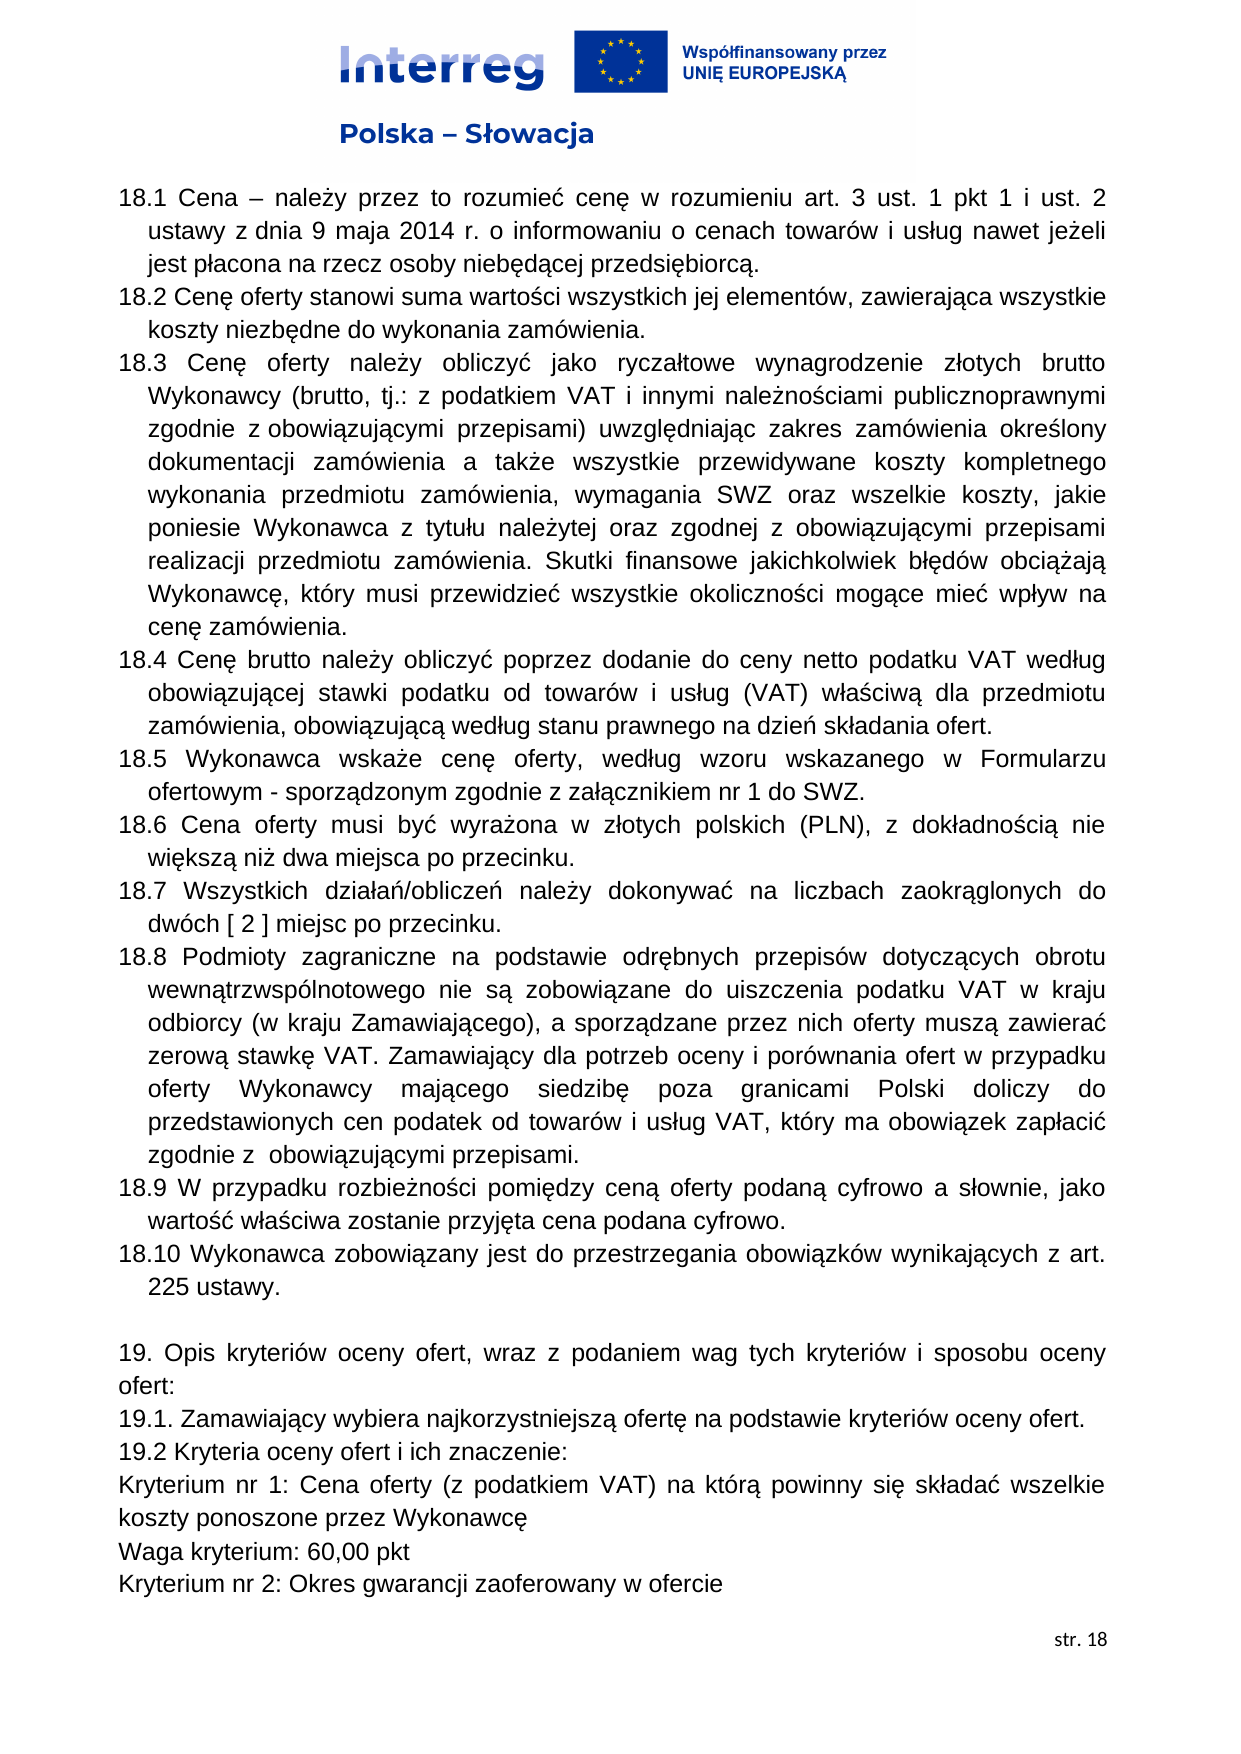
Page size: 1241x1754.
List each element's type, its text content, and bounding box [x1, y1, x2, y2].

text 18.3 Cenę oferty należy obliczyć jako ryczałtowe wynagrodzenie złotych brutto Wykonawcy (brutto, tj.: z podatkiem VAT i innymi należnościami publicznoprawnymi zgodnie z obowiązującymi przepisami) uwzględniając zakres zamówienia określony dokumentacji zamówienia a także wszystkie przewidywane koszty kompletnego wykonania przedmiotu zamówienia, wymagania SWZ oraz wszelkie koszty, jakie poniesie Wykonawca z tytułu należytej oraz zgodnej z obowiązującymi przepisami realizacji przedmiotu zamówienia. Skutki finansowe jakichkolwiek błędów obciążają Wykonawcę, który musi przewidzieć wszystkie okoliczności mogące mieć wpływ na cenę zamówienia. [118, 348, 1107, 641]
text 18.1 Cena – należy przez to rozumieć cenę w rozumieniu art. 3 ust. 1 pkt 1 i ust. 2 ustawy z dnia 9 maja 2014 r. o informowaniu o cenach towarów i usług nawet jeżeli jest płacona na rzecz osoby niebędącej przedsiębiorcą. [118, 183, 1107, 277]
text Kryterium nr 2: Okres gwarancji zaoferowany w ofercie [118, 1569, 1107, 1598]
text 19. Opis kryteriów oceny ofert, wraz z podaniem wag tych kryteriów i sposobu oceny ofert: [118, 1338, 1107, 1400]
text 18.6 Cena oferty musi być wyrażona w złotych polskich (PLN), z dokładnością nie większą niż dwa miejsca po przecinku. [118, 810, 1107, 872]
text 18.10 Wykonawca zobowiązany jest do przestrzegania obowiązków wynikających z art. 225 ustawy. [118, 1239, 1107, 1301]
text 18.7 Wszystkich działań/obliczeń należy dokonywać na liczbach zaokrąglonych do dwóch [ 2 ] miejsc po przecinku. [118, 876, 1107, 938]
text 19.1. Zamawiający wybiera najkorzystniejszą ofertę na podstawie kryteriów oceny ofert. [118, 1404, 1107, 1433]
text Waga kryterium: 60,00 pkt [118, 1536, 1107, 1565]
text 18.4 Cenę brutto należy obliczyć poprzez dodanie do ceny netto podatku VAT według obowiązującej stawki podatku od towarów i usług (VAT) właściwą dla przedmiotu zamówienia, obowiązującą według stanu prawnego na dzień składania ofert. [118, 645, 1107, 740]
text 18.9 W przypadku rozbieżności pomiędzy ceną oferty podaną cyfrowo a słownie, jako wartość właściwa zostanie przyjęta cena podana cyfrowo. [118, 1173, 1107, 1235]
text Kryterium nr 1: Cena oferty (z podatkiem VAT) na którą powinny się składać wszelkie koszty ponoszone przez Wykonawcę [118, 1470, 1107, 1532]
text 18.2 Cenę oferty stanowi suma wartości wszystkich jej elementów, zawierająca wszystkie koszty niezbędne do wykonania zamówienia. [118, 282, 1107, 343]
text 18.8 Podmioty zagraniczne na podstawie odrębnych przepisów dotyczących obrotu wewnątrzwspólnotowego nie są zobowiązane do uiszczenia podatku VAT w kraju odbiorcy (w kraju Zamawiającego), a sporządzane przez nich oferty muszą zawierać zerową stawkę VAT. Zamawiający dla potrzeb oceny i porównania ofert w przypadku oferty Wykonawcy mającego siedzibę poza granicami Polski doliczy do przedstawionych cen podatek od towarów i usług VAT, który ma obowiązek zapłacić zgodnie z obowiązującymi przepisami. [118, 942, 1107, 1169]
text 19.2 Kryteria oceny ofert i ich znaczenie: [118, 1437, 1107, 1466]
text 18.5 Wykonawca wskaże cenę oferty, według wzoru wskazanego w Formularzu ofertowym - sporządzonym zgodnie z załącznikiem nr 1 do SWZ. [118, 744, 1107, 806]
picture [309, 0, 917, 183]
